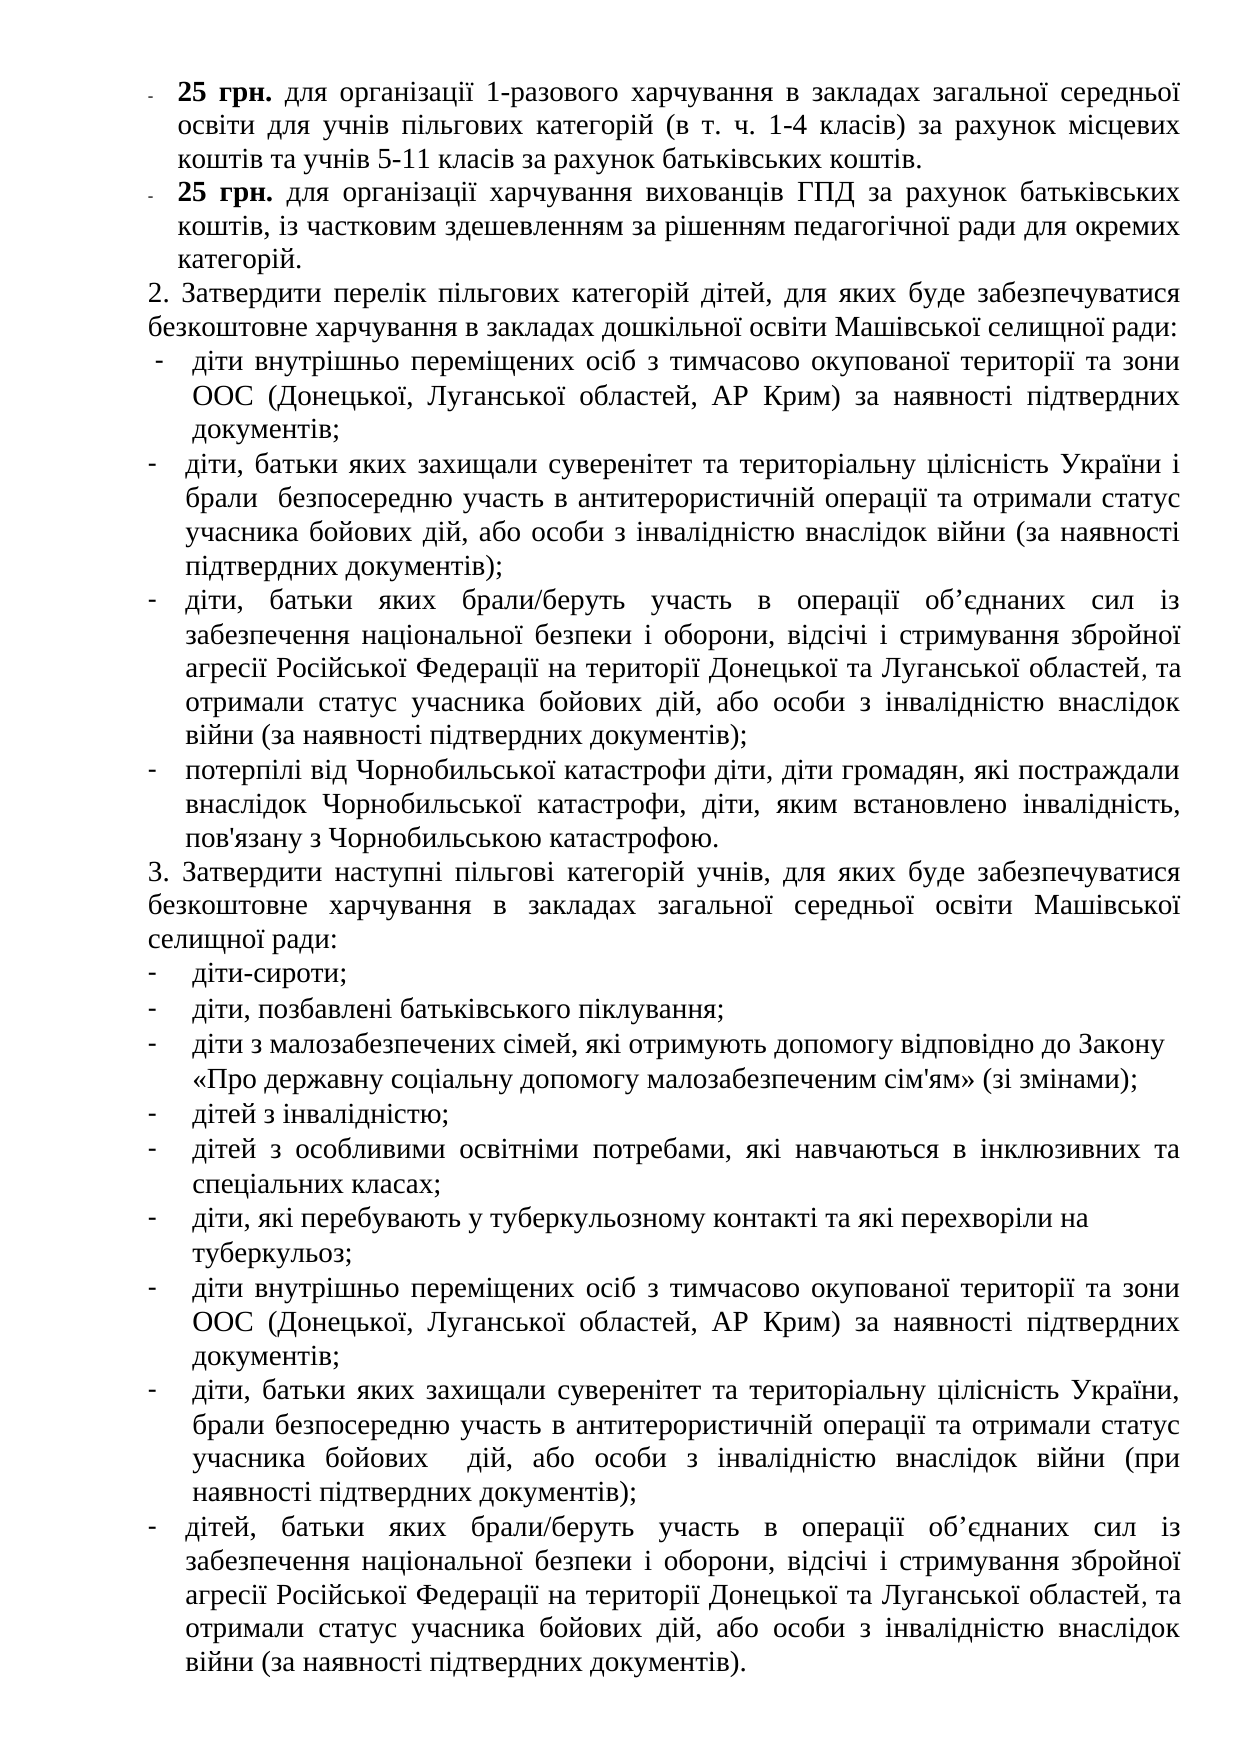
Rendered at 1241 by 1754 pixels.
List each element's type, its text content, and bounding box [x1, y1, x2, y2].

list 25 грн. для організації 1-разового харчування в закладах загальної середньої освіти для учнів пільгових категорій (в т. ч. 1-4 класів) за рахунок місцевих коштів та учнів 5-11 класів за рахунок батьківських коштів. [148, 74, 1181, 174]
list діти-сироти; [148, 954, 1181, 990]
list потерпілі від Чорнобильської катастрофи діти, діти громадян, які постраждали внаслідок Чорнобильської катастрофи, діти, яким встановлено інвалідність, пов'язану з Чорнобильською катастрофою. [148, 751, 1181, 854]
list діти з малозабезпечених сімей, які отримують допомогу відповідно до Закону «Про державну соціальну допомогу малозабезпеченим сім'ям» (зі змінами); [148, 1026, 1181, 1095]
list дітей з особливими освітніми потребами, які навчаються в інклюзивних та спеціальних класах; [148, 1130, 1181, 1199]
list діти, батьки яких брали/беруть участь в операції об’єднаних сил із забезпечення національної безпеки і оборони, відсічі і стримування збройної агресії Російської Федерації на території Донецької та Луганської областей, та отримали статус учасника бойових дій, або особи з інвалідністю внаслідок війни (за наявності підтвердних документів); [148, 581, 1181, 751]
list діти внутрішньо переміщених осіб з тимчасово окупованої території та зони ООС (Донецької, Луганської областей, АР Крим) за наявності підтвердних документів; [148, 1269, 1181, 1371]
list дітей з інвалідністю; [148, 1095, 1181, 1130]
list діти внутрішньо переміщених осіб з тимчасово окупованої території та зони ООС (Донецької, Луганської областей, АР Крим) за наявності підтвердних документів; [154, 342, 1181, 445]
list діти, позбавлені батьківського піклування; [148, 990, 1181, 1026]
text 2. Затвердити перелік пільгових категорій дітей, для яких буде забезпечуватися безкоштовне харчування в закладах дошкільної освіти Машівської селищної ради: [148, 275, 1181, 342]
list дітей, батьки яких брали/беруть участь в операції об’єднаних сил із забезпечення національної безпеки і оборони, відсічі і стримування збройної агресії Російської Федерації на території Донецької та Луганської областей, та отримали статус учасника бойових дій, або особи з інвалідністю внаслідок війни (за наявності підтвердних документів). [148, 1508, 1181, 1677]
list діти, батьки яких захищали суверенітет та територіальну цілісність України, брали безпосередню участь в антитерористичній операції та отримали статус учасника бойових дій, або особи з інвалідністю внаслідок війни (при наявності підтвердних документів); [148, 1371, 1181, 1508]
list діти, які перебувають у туберкульозному контакті та які перехворіли на туберкульоз; [148, 1199, 1181, 1269]
list 25 грн. для організації харчування вихованців ГПД за рахунок батьківських коштів, із частковим здешевленням за рішенням педагогічної ради для окремих категорій. [148, 174, 1181, 275]
text 3. Затвердити наступні пільгові категорій учнів, для яких буде забезпечуватися безкоштовне харчування в закладах загальної середньої освіти Машівської селищної ради: [148, 854, 1181, 954]
list діти, батьки яких захищали суверенітет та територіальну цілісність України і брали безпосередню участь в антитерористичній операції та отримали статус учасника бойових дій, або особи з інвалідністю внаслідок війни (за наявності підтвердних документів); [148, 445, 1181, 581]
